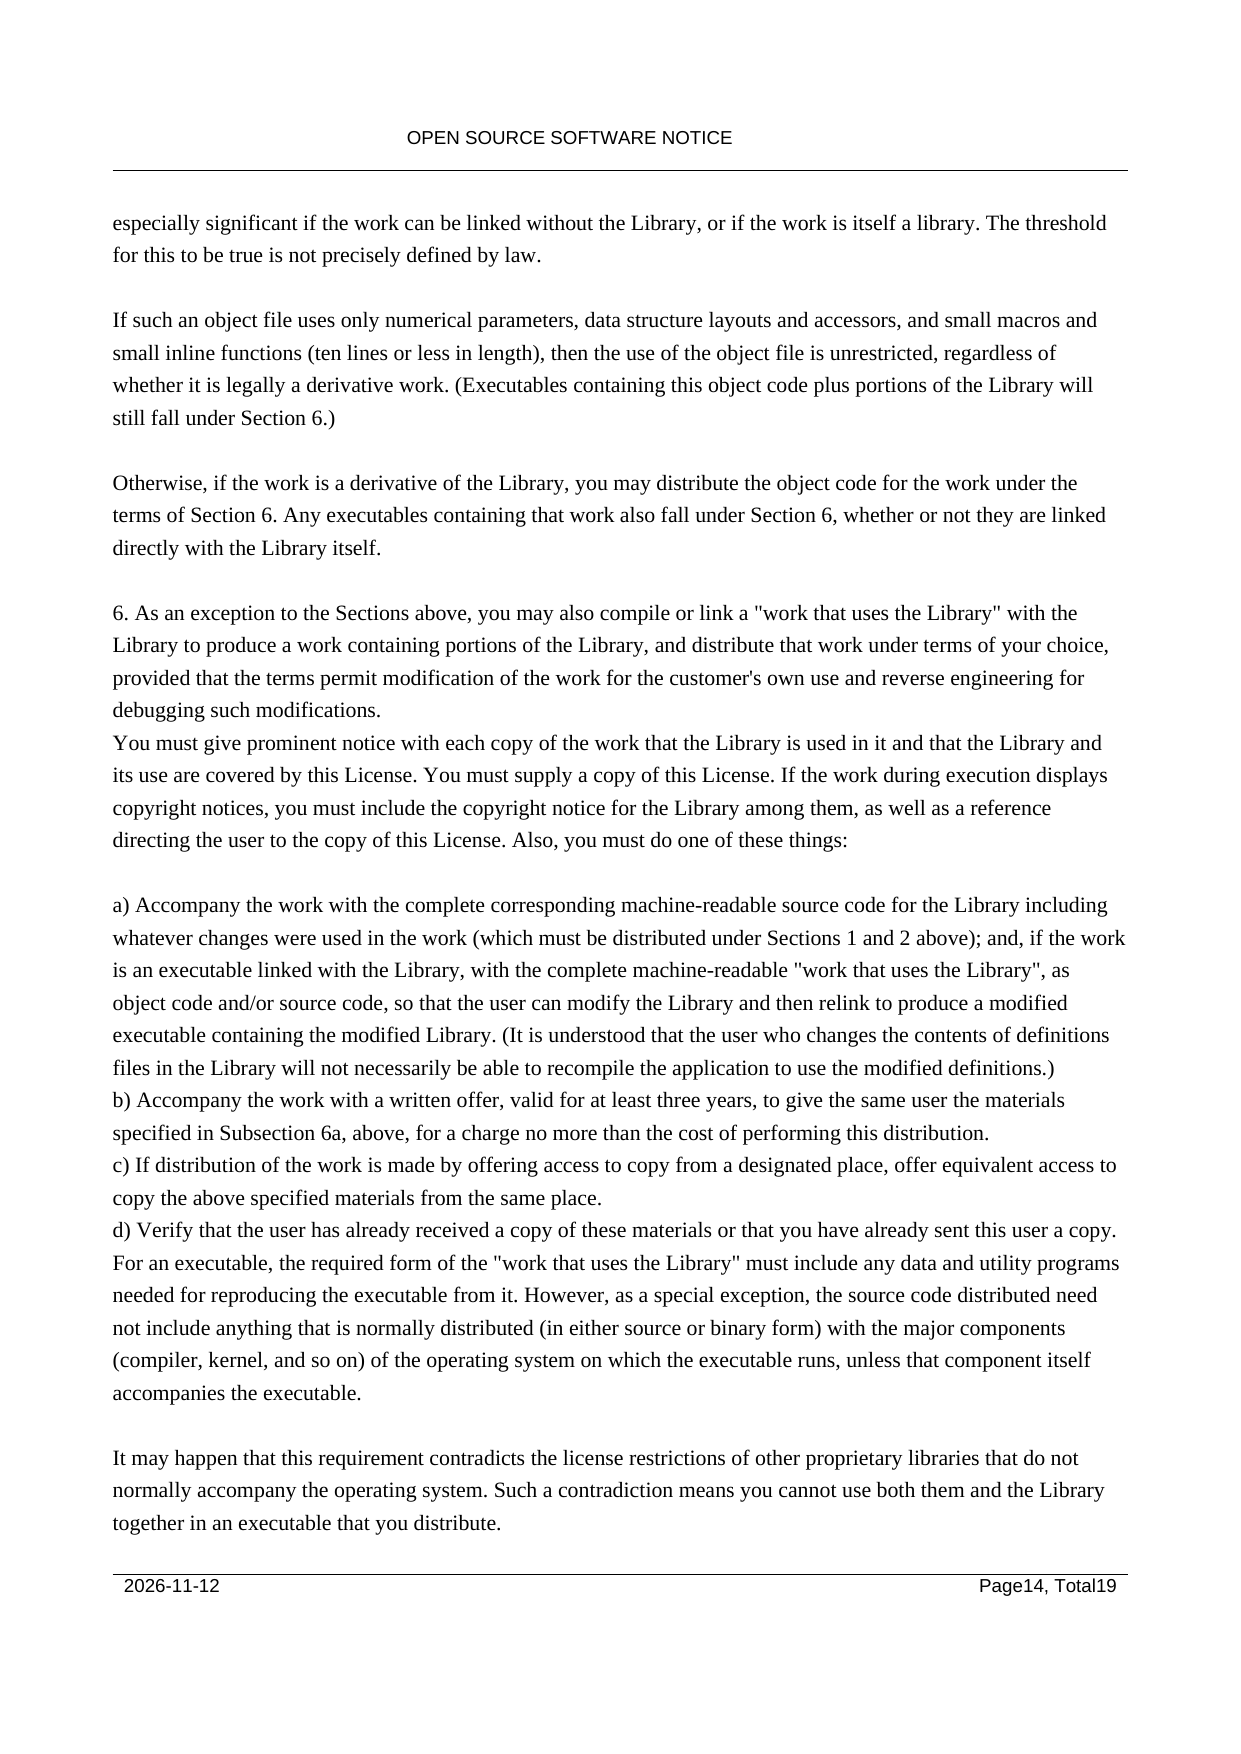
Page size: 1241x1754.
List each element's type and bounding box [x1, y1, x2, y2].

text [112, 206, 1128, 1539]
